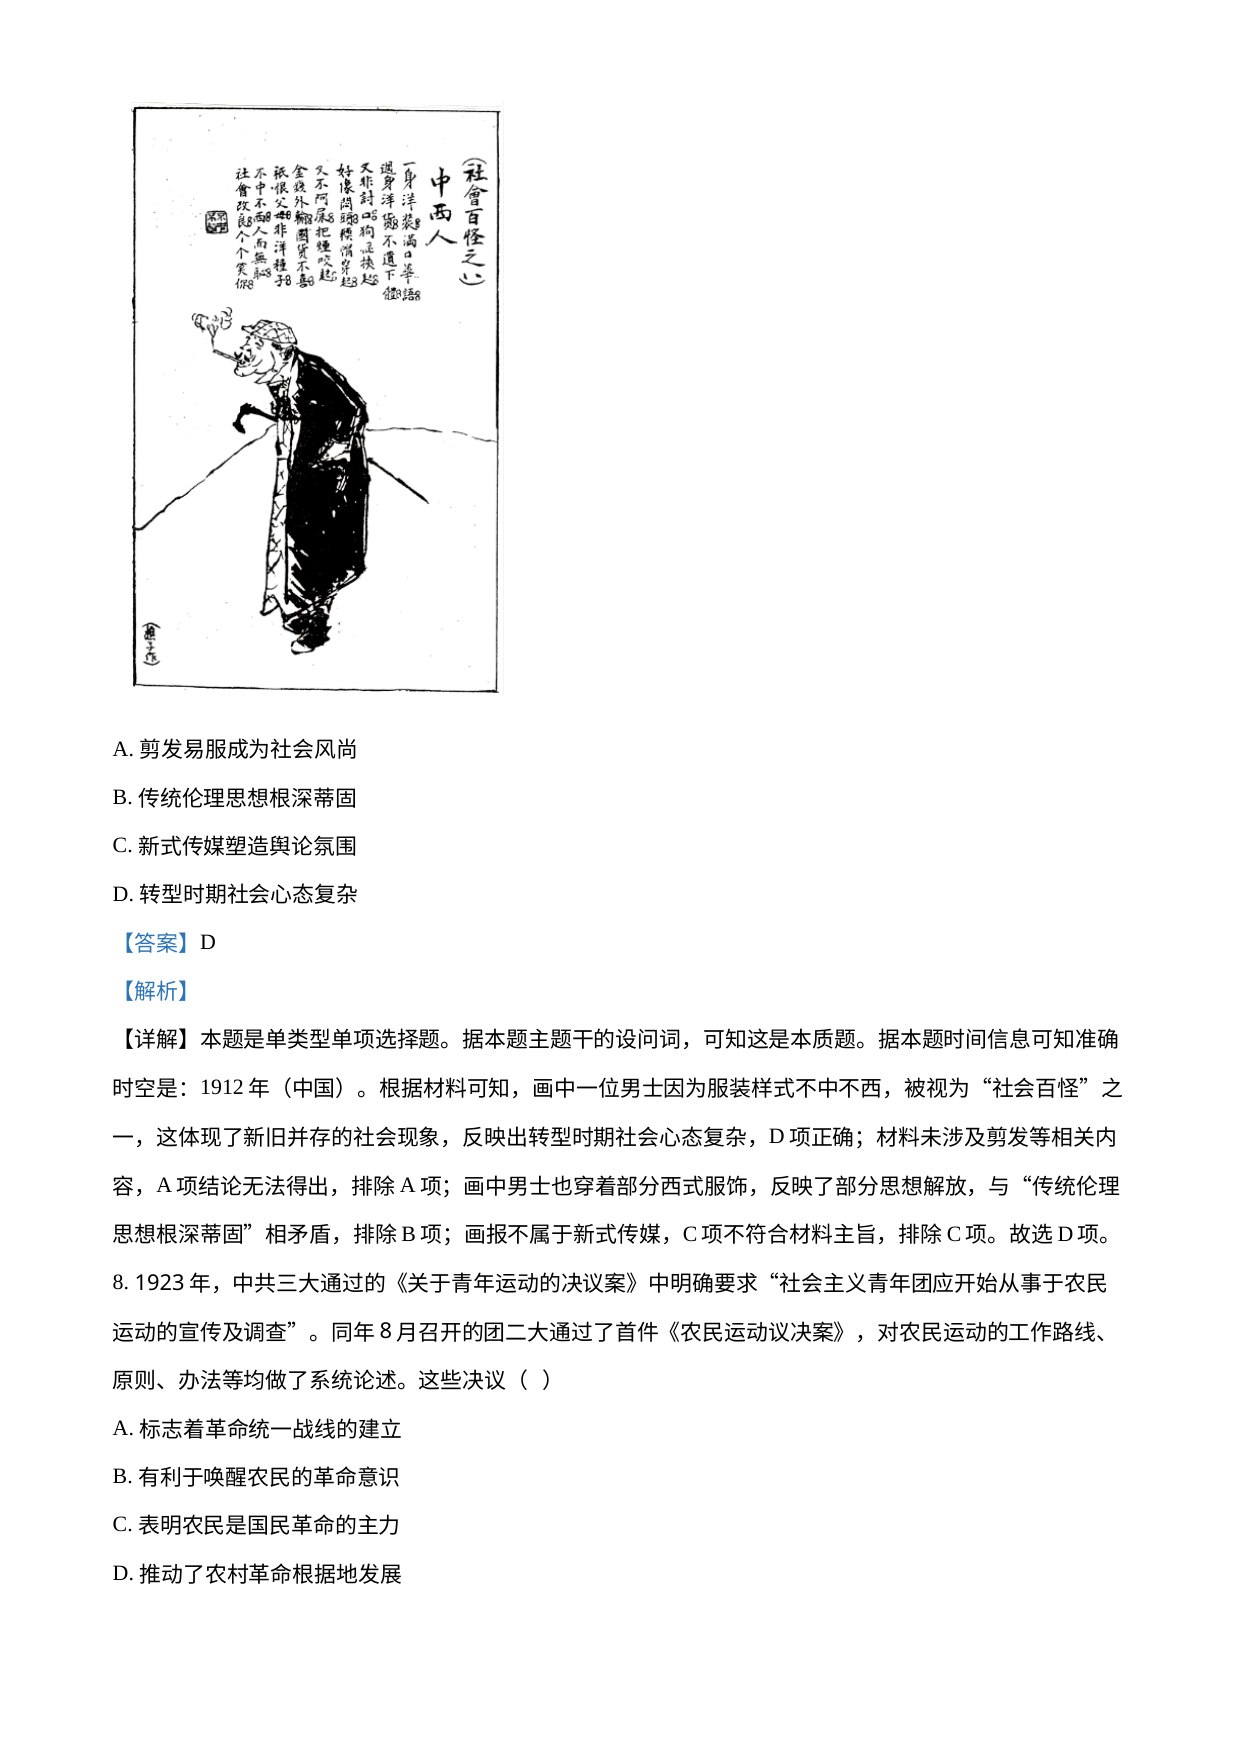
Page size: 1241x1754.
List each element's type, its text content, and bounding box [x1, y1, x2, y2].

text C. 新式传媒塑造舆论氛围 [112, 829, 1128, 861]
text 【答案】D [112, 925, 1128, 958]
text A. 剪发易服成为社会风尚 [112, 732, 1128, 764]
text 8. 1923年，中共三大通过的《关于青年运动的决议案》中明确要求“社会主义青年团应开始从事于农民运动的宣传及调查”。同年8月召开的团二大通过了首件《农民运动议决案》，对农民运动的工作路线、原则、办法等均做了系统论述。这些决议（ ） [112, 1265, 1128, 1395]
text 【详解】本题是单类型单项选择题。据本题主题干的设问词，可知这是本质题。据本题时间信息可知准确时空是：1912年（中国）。根据材料可知，画中一位男士因为服装样式不中不西，被视为“社会百怪”之一，这体现了新旧并存的社会现象，反映出转型时期社会心态复杂，D项正确；材料未涉及剪发等相关内容，A项结论无法得出，排除A项；画中男士也穿着部分西式服饰，反映了部分思想解放，与“传统伦理思想根深蒂固”相矛盾，排除B项；画报不属于新式传媒，C项不符合材料主旨，排除C项。故选D项。 [112, 1022, 1128, 1249]
text 【解析】 [112, 974, 1128, 1006]
text B. 传统伦理思想根深蒂固 [112, 780, 1128, 813]
text A. 标志着革命统一战线的建立 [112, 1411, 1128, 1444]
text C. 表明农民是国民革命的主力 [112, 1508, 1128, 1540]
picture [131, 101, 505, 696]
text D. 转型时期社会心态复杂 [112, 877, 1128, 909]
text D. 推动了农村革命根据地发展 [112, 1556, 1128, 1589]
text B. 有利于唤醒农民的革命意识 [112, 1459, 1128, 1492]
